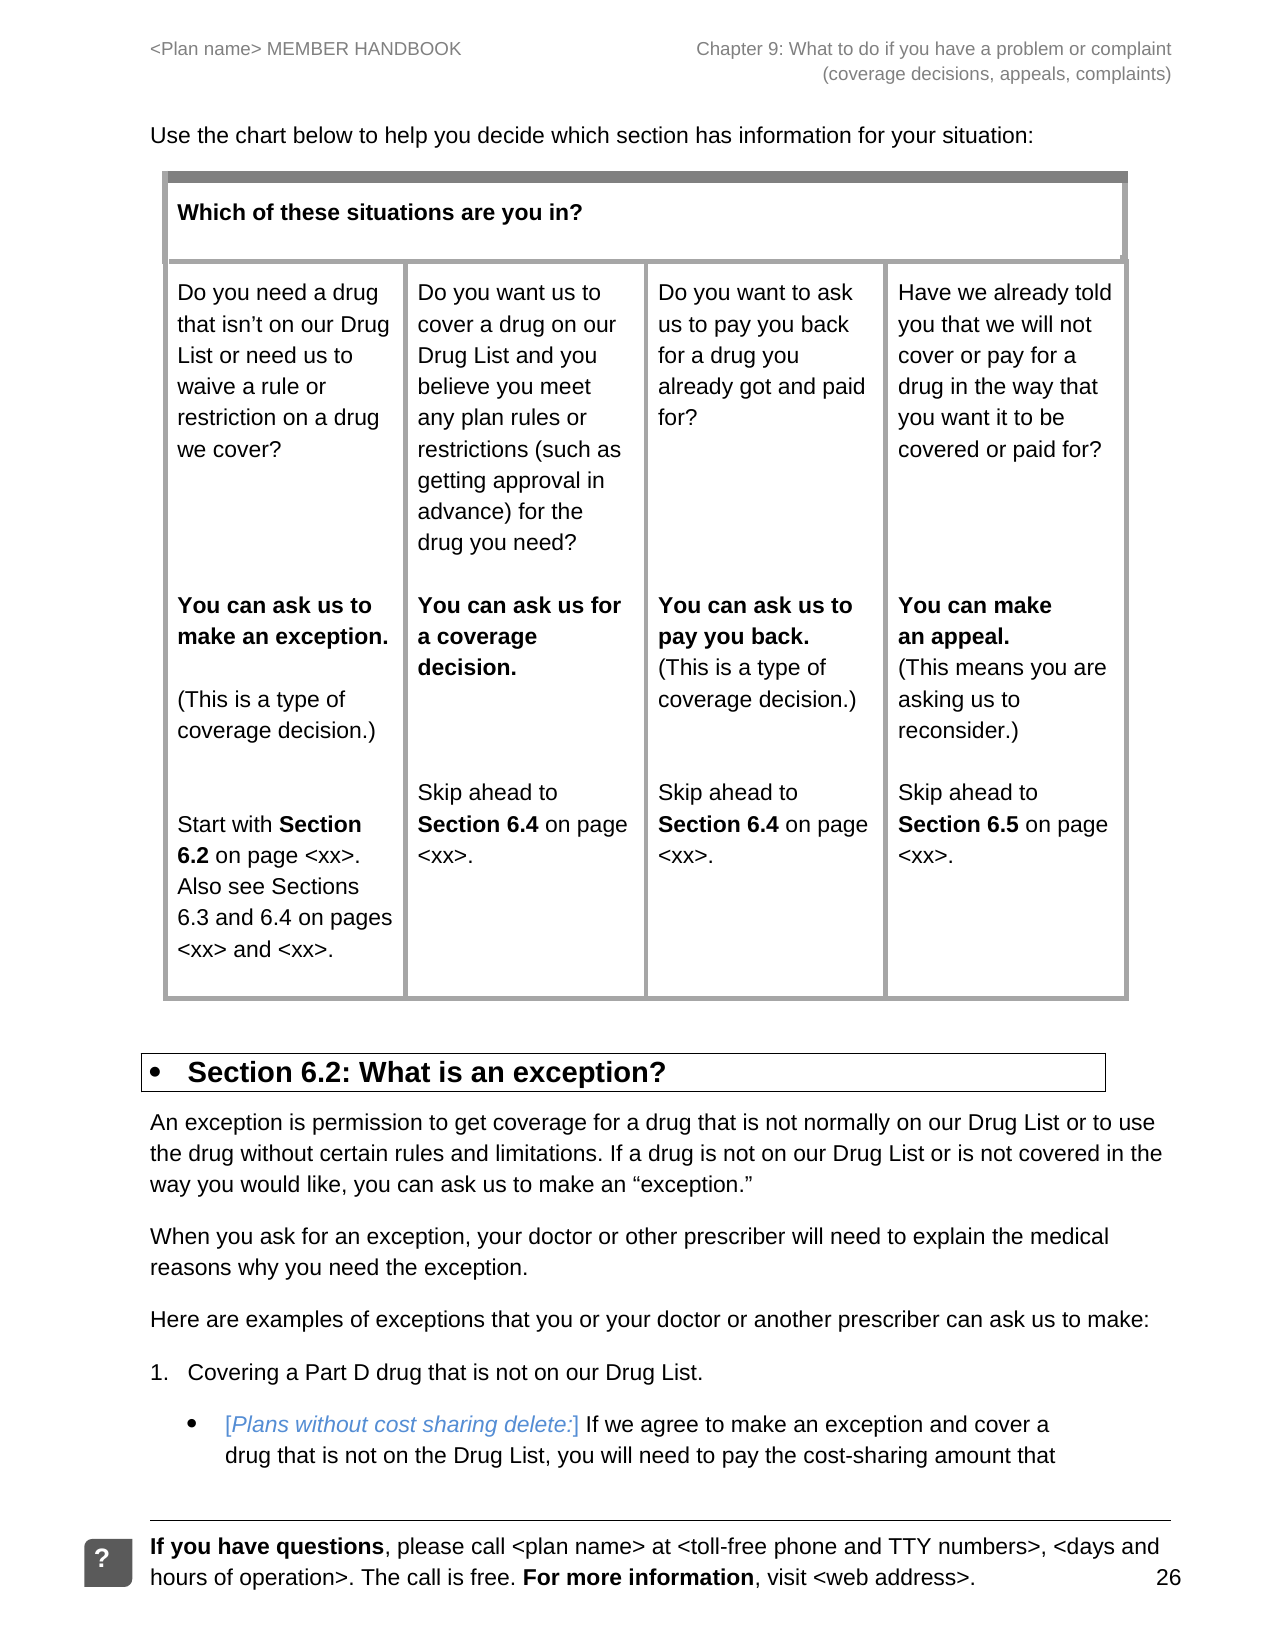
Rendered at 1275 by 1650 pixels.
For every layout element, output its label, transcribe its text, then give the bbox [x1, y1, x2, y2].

text Use the chart below to help you decide which section has information for your situation: [150, 118, 1171, 150]
text Here are examples of exceptions that you or your doctor or another prescriber can ask us to make: [150, 1303, 1171, 1334]
text When you ask for an exception, your doctor or other prescriber will need to explain the medical reasons why you need the exception. [150, 1219, 1171, 1282]
table_cell Have we already told you that we will not cover or pay for a drug in the way that you want it to be covered or paid for? You can make an appeal. (This means you are asking us to reconsider.) Skip ahead to Section 6.5 on page <xx>. [888, 264, 1124, 996]
list Covering a Part D drug that is not on our Drug List. [150, 1355, 1096, 1386]
table_cell Do you want to ask us to pay you back for a drug you already got and paid for? You can ask us to pay you back. (This is a type of coverage decision.) Skip ahead to Section 6.4 on page <xx>. [648, 264, 883, 996]
subtitle Section 6.2: What is an exception? [142, 1054, 1105, 1091]
table_cell Do you want us to cover a drug on our Drug List and you believe you meet any plan rules or restrictions (such as getting approval in advance) for the drug you need? You can ask us for a coverage decision. Skip ahead to Section 6.4 on page <xx>. [408, 264, 644, 996]
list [187, 1407, 1096, 1469]
table_cell Do you need a drug that isn’t on our Drug List or need us to waive a rule or restriction on a drug we cover? You can ask us to make an exception. (This is a type of coverage decision.) Start with Section 6.2 on page <xx>. Also see Sections 6.3 and 6.4 on pages <xx> and <xx>. [168, 259, 403, 996]
text An exception is permission to get coverage for a drug that is not normally on our Drug List or to use the drug without certain rules and limitations. If a drug is not on our Drug List or is not covered in the way you would like, you can ask us to make an “exception.” [150, 1105, 1171, 1199]
table_header Which of these situations are you in? [168, 183, 1122, 259]
